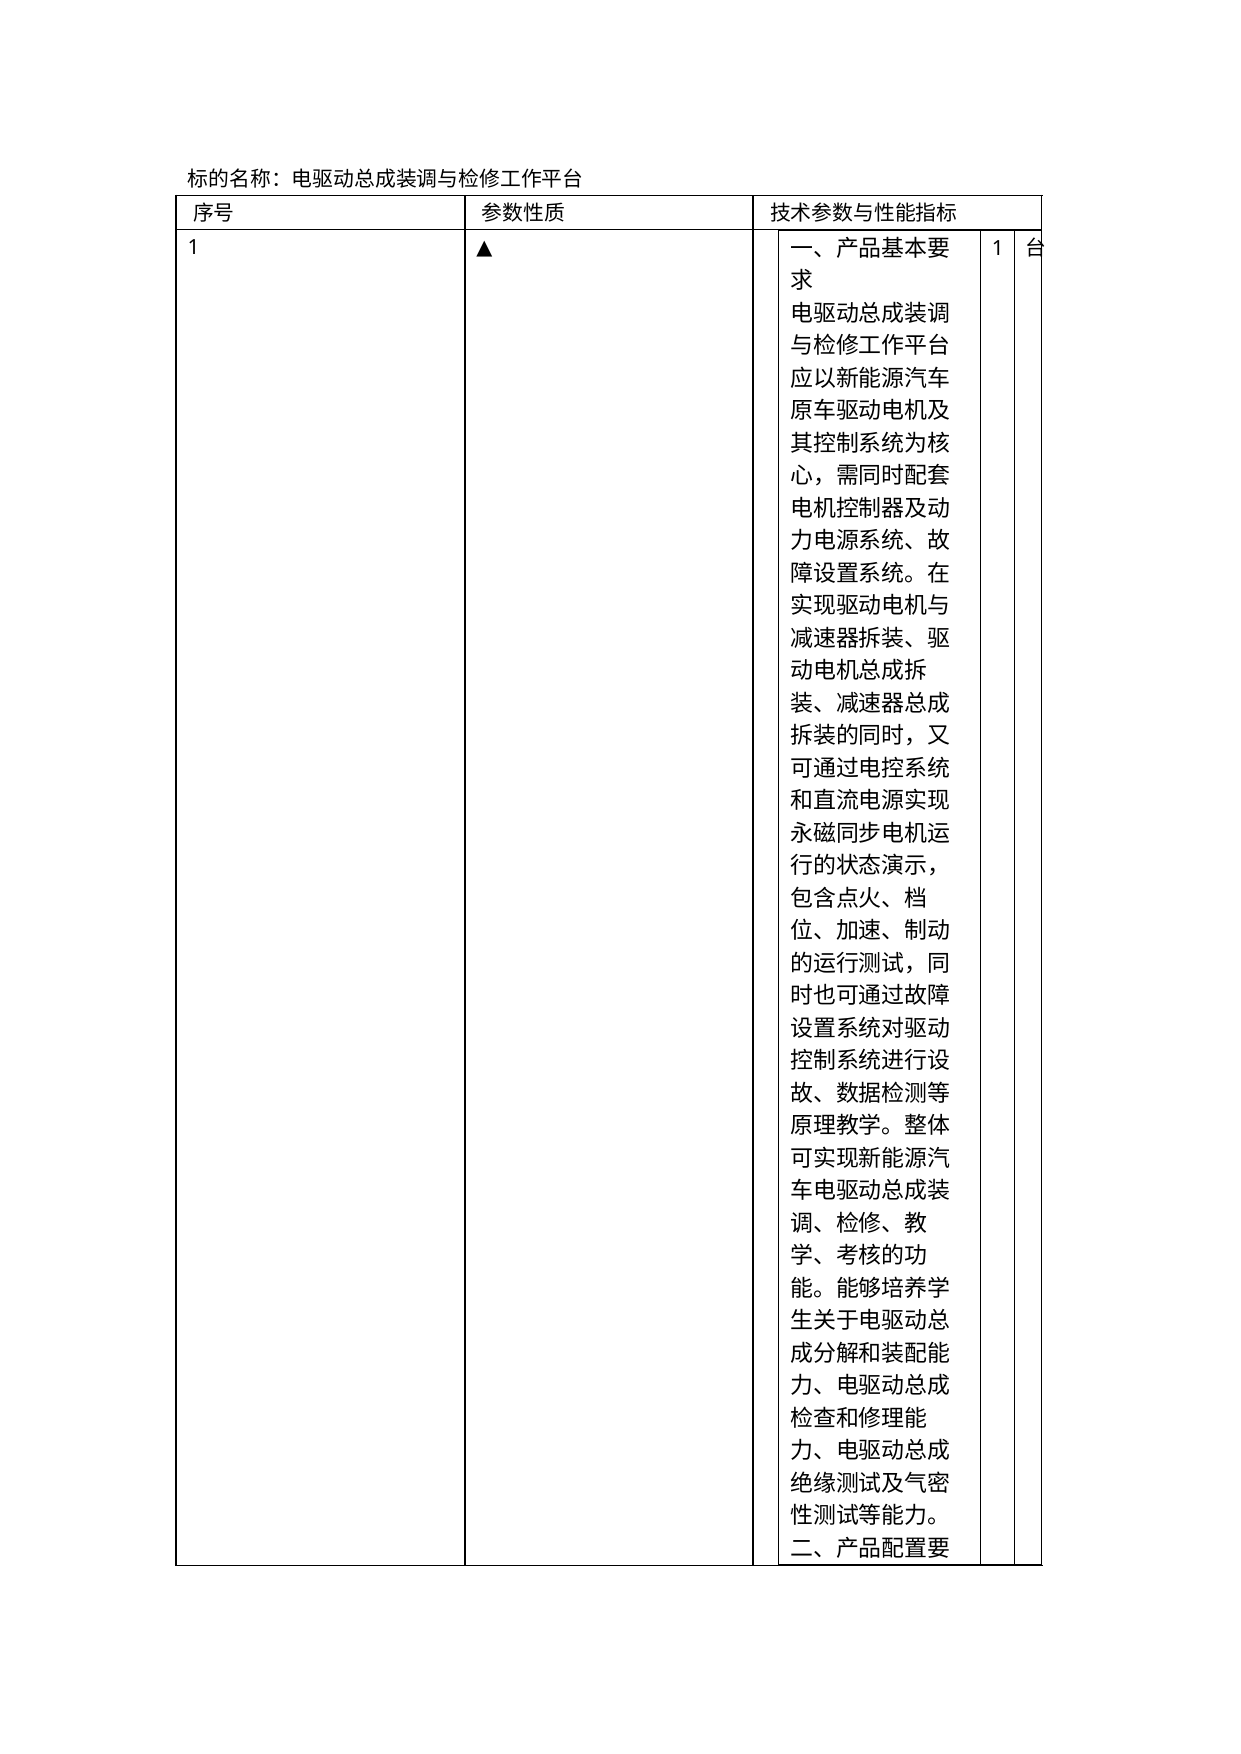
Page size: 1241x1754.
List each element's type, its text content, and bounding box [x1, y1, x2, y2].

table_header 序号 [177, 196, 464, 228]
table_cell [754, 230, 778, 1565]
table_cell [779, 231, 980, 1564]
table_cell [981, 231, 1014, 1564]
text 标的名称：电驱动总成装调与检修工作平台 [187, 162, 1053, 194]
table_cell 1 [177, 230, 464, 1565]
table_header 技术参数与性能指标 [754, 196, 1041, 228]
table_cell [1015, 231, 1041, 1564]
table_header 参数性质 [466, 196, 752, 228]
table_cell ▲ [466, 230, 752, 1565]
